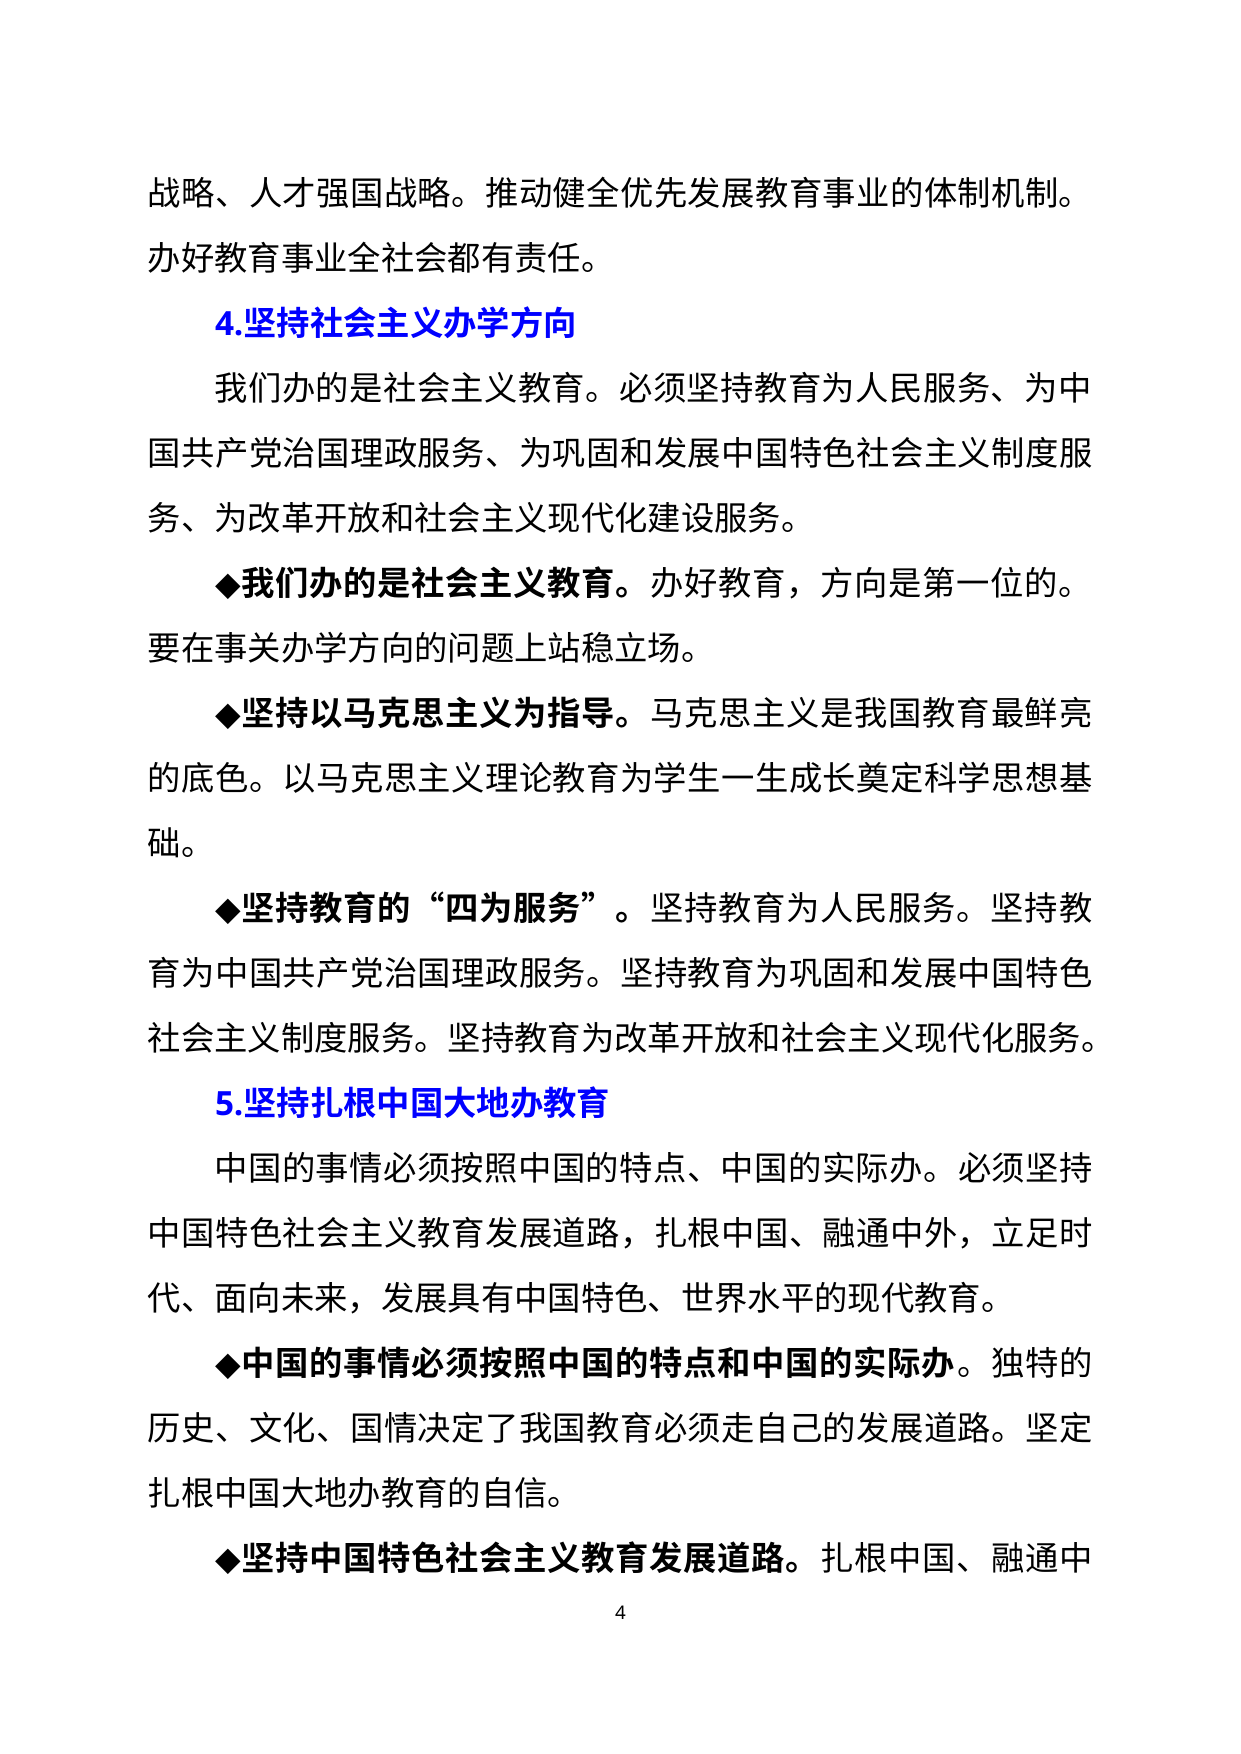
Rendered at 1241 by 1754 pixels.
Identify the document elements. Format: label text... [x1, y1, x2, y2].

text 5.坚持扎根中国大地办教育 [148, 1069, 1092, 1134]
text ◆中国的事情必须按照中国的特点和中国的实际办。独特的历史、文化、国情决定了我国教育必须走自己的发展道路。坚定扎根中国大地办教育的自信。 [148, 1329, 1092, 1524]
text ◆坚持教育的“四为服务”。坚持教育为人民服务。坚持教育为中国共产党治国理政服务。坚持教育为巩固和发展中国特色社会主义制度服务。坚持教育为改革开放和社会主义现代化服务。 [148, 874, 1092, 1069]
text ◆坚持以马克思主义为指导。马克思主义是我国教育最鲜亮的底色。以马克思主义理论教育为学生一生成长奠定科学思想基础。 [148, 679, 1092, 874]
text 中国的事情必须按照中国的特点、中国的实际办。必须坚持中国特色社会主义教育发展道路，扎根中国、融通中外，立足时代、面向未来，发展具有中国特色、世界水平的现代教育。 [148, 1134, 1092, 1329]
text 4.坚持社会主义办学方向 [148, 289, 1092, 354]
text ◆我们办的是社会主义教育。办好教育，方向是第一位的。要在事关办学方向的问题上站稳立场。 [148, 549, 1092, 679]
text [148, 159, 1092, 289]
text 我们办的是社会主义教育。必须坚持教育为人民服务、为中国共产党治国理政服务、为巩固和发展中国特色社会主义制度服务、为改革开放和社会主义现代化建设服务。 [148, 354, 1092, 549]
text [148, 1524, 1092, 1589]
